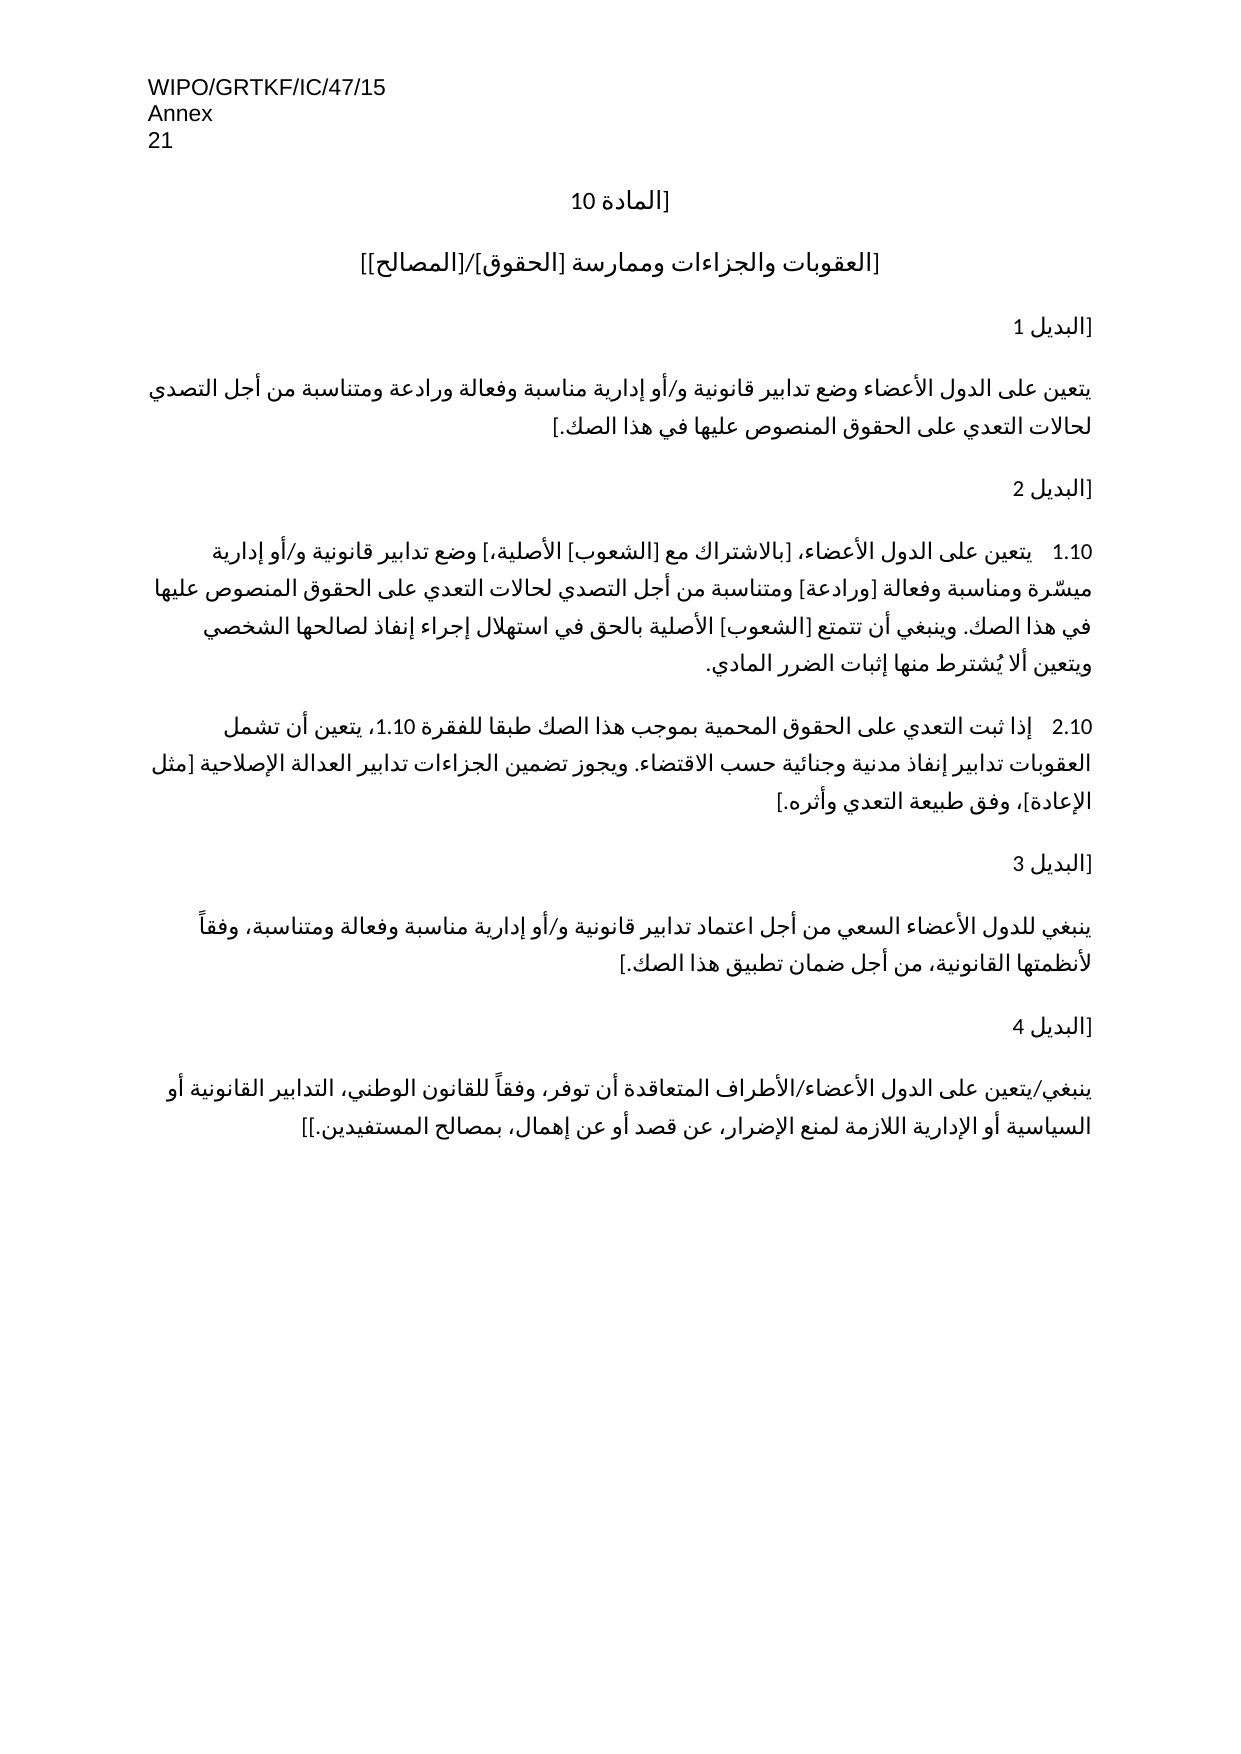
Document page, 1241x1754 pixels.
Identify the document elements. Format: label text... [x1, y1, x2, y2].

text 1.10 يتعين على الدول الأعضاء، [بالاشتراك مع [الشعوب] الأصلية،] وضع تدابير قانونية و/أو إدارية ميسّرة ومناسبة وفعالة [ورادعة] ومتناسبة من أجل التصدي لحالات التعدي على الحقوق المنصوص عليها في هذا الصك. وينبغي أن تتمتع [الشعوب] الأصلية بالحق في استهلال إجراء إنفاذ لصالحها الشخصي ويتعين ألا يُشترط منها إثبات الضرر المادي. [148, 529, 1092, 679]
text ينبغي للدول الأعضاء السعي من أجل اعتماد تدابير قانونية و/أو إدارية مناسبة وفعالة ومتناسبة، وفقاً لأنظمتها القانونية، من أجل ضمان تطبيق هذا الصك.] [148, 904, 1092, 979]
text [البديل 1 [148, 304, 1092, 342]
text يتعين على الدول الأعضاء وضع تدابير قانونية و/أو إدارية مناسبة وفعالة ورادعة ومتناسبة من أجل التصدي لحالات التعدي على الحقوق المنصوص عليها في هذا الصك.] [148, 367, 1092, 442]
text [البديل 3 [148, 842, 1092, 879]
text ينبغي/يتعين على الدول الأعضاء/الأطراف المتعاقدة أن توفر، وفقاً للقانون الوطني، التدابير القانونية أو السياسية أو الإدارية اللازمة لمنع الإضرار، عن قصد أو عن إهمال، بمصالح المستفيدين.]] [148, 1067, 1092, 1142]
text [البديل 2 [148, 467, 1092, 504]
text [المادة 10 [148, 179, 1092, 217]
text [العقوبات والجزاءات وممارسة [الحقوق]/[المصالح]] [148, 242, 1092, 279]
text 2.10 إذا ثبت التعدي على الحقوق المحمية بموجب هذا الصك طبقا للفقرة 1.10، يتعين أن تشمل العقوبات تدابير إنفاذ مدنية وجنائية حسب الاقتضاء. ويجوز تضمين الجزاءات تدابير العدالة الإصلاحية [مثل الإعادة]، وفق طبيعة التعدي وأثره.] [148, 704, 1092, 817]
text [البديل 4 [148, 1004, 1092, 1042]
